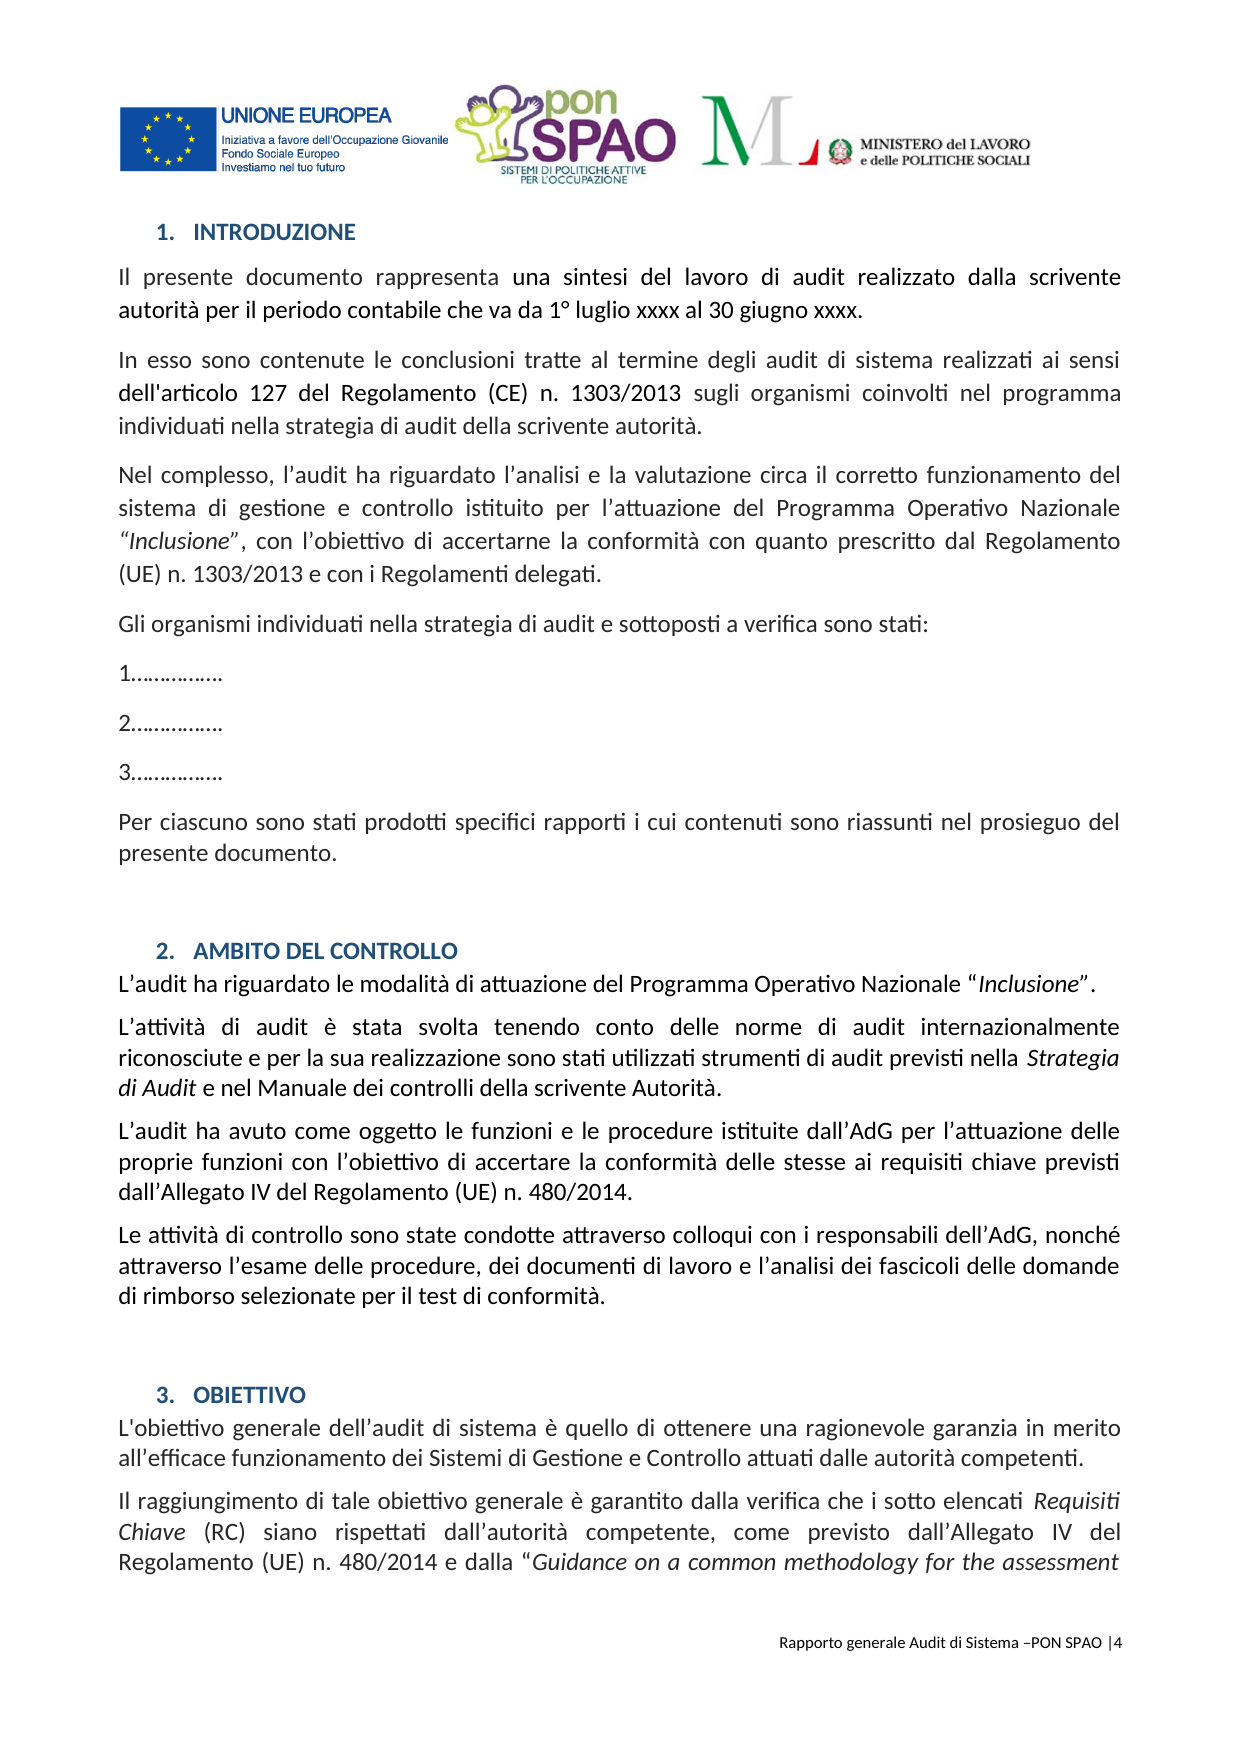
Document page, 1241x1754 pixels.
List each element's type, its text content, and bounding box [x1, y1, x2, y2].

text 1……………. [118, 657, 1122, 688]
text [118, 1485, 1122, 1577]
text L’audit ha avuto come oggetto le funzioni e le procedure istituite dall’AdG per l’attuazione delle proprie funzioni con l’obiettivo di accertare la conformità delle stesse ai requisiti chiave previsti dall’Allegato IV del Regolamento (UE) n. 480/2014. [118, 1115, 1122, 1207]
text Gli organismi individuati nella strategia di audit e sottoposti a verifica sono stati: [118, 608, 1122, 638]
text Le attività di controllo sono state condotte attraverso colloqui con i responsabili dell’AdG, nonché attraverso l’esame delle procedure, dei documenti di lavoro e l’analisi dei fascicoli delle domande di rimborso selezionate per il test di conformità. [118, 1219, 1122, 1311]
text Il presente documento rappresenta una sintesi del lavoro di audit realizzato dalla scrivente autorità per il periodo contabile che va da 1° luglio xxxx al 30 giugno xxxx. [118, 262, 1122, 325]
text L’attività di audit è stata svolta tenendo conto delle norme di audit internazionalmente riconosciute e per la sua realizzazione sono stati utilizzati strumenti di audit previsti nella Strategia di Audit e nel Manuale dei controlli della scrivente Autorità. [118, 1011, 1122, 1103]
subtitle OBIETTIVO [156, 1379, 1122, 1409]
text L’audit ha riguardato le modalità di attuazione del Programma Operativo Nazionale “Inclusione”. [118, 968, 1122, 999]
subtitle INTRODUZIONE [156, 216, 1122, 247]
text Per ciascuno sono stati prodotti specifici rapporti i cui contenuti sono riassunti nel prosieguo del presente documento. [118, 806, 1122, 867]
text 3……………. [118, 757, 1122, 787]
text L'obiettivo generale dell’audit di sistema è quello di ottenere una ragionevole garanzia in merito all’efficace funzionamento dei Sistemi di Gestione e Controllo attuati dalle autorità competenti. [118, 1412, 1122, 1473]
text Nel complesso, l’audit ha riguardato l’analisi e la valutazione circa il corretto funzionamento del sistema di gestione e controllo istituito per l’attuazione del Programma Operativo Nazionale “Inclusione”, con l’obiettivo di accertarne la conformità con quanto prescritto dal Regolamento (UE) n. 1303/2013 e con i Regolamenti delegati. [118, 459, 1122, 589]
text 2……………. [118, 707, 1122, 737]
text In esso sono contenute le conclusioni tratte al termine degli audit di sistema realizzati ai sensi dell'articolo 127 del Regolamento (CE) n. 1303/2013 sugli organismi coinvolti nel programma individuati nella strategia di audit della scrivente autorità. [118, 344, 1122, 440]
subtitle AMBITO DEL CONTROLLO [156, 935, 1122, 966]
